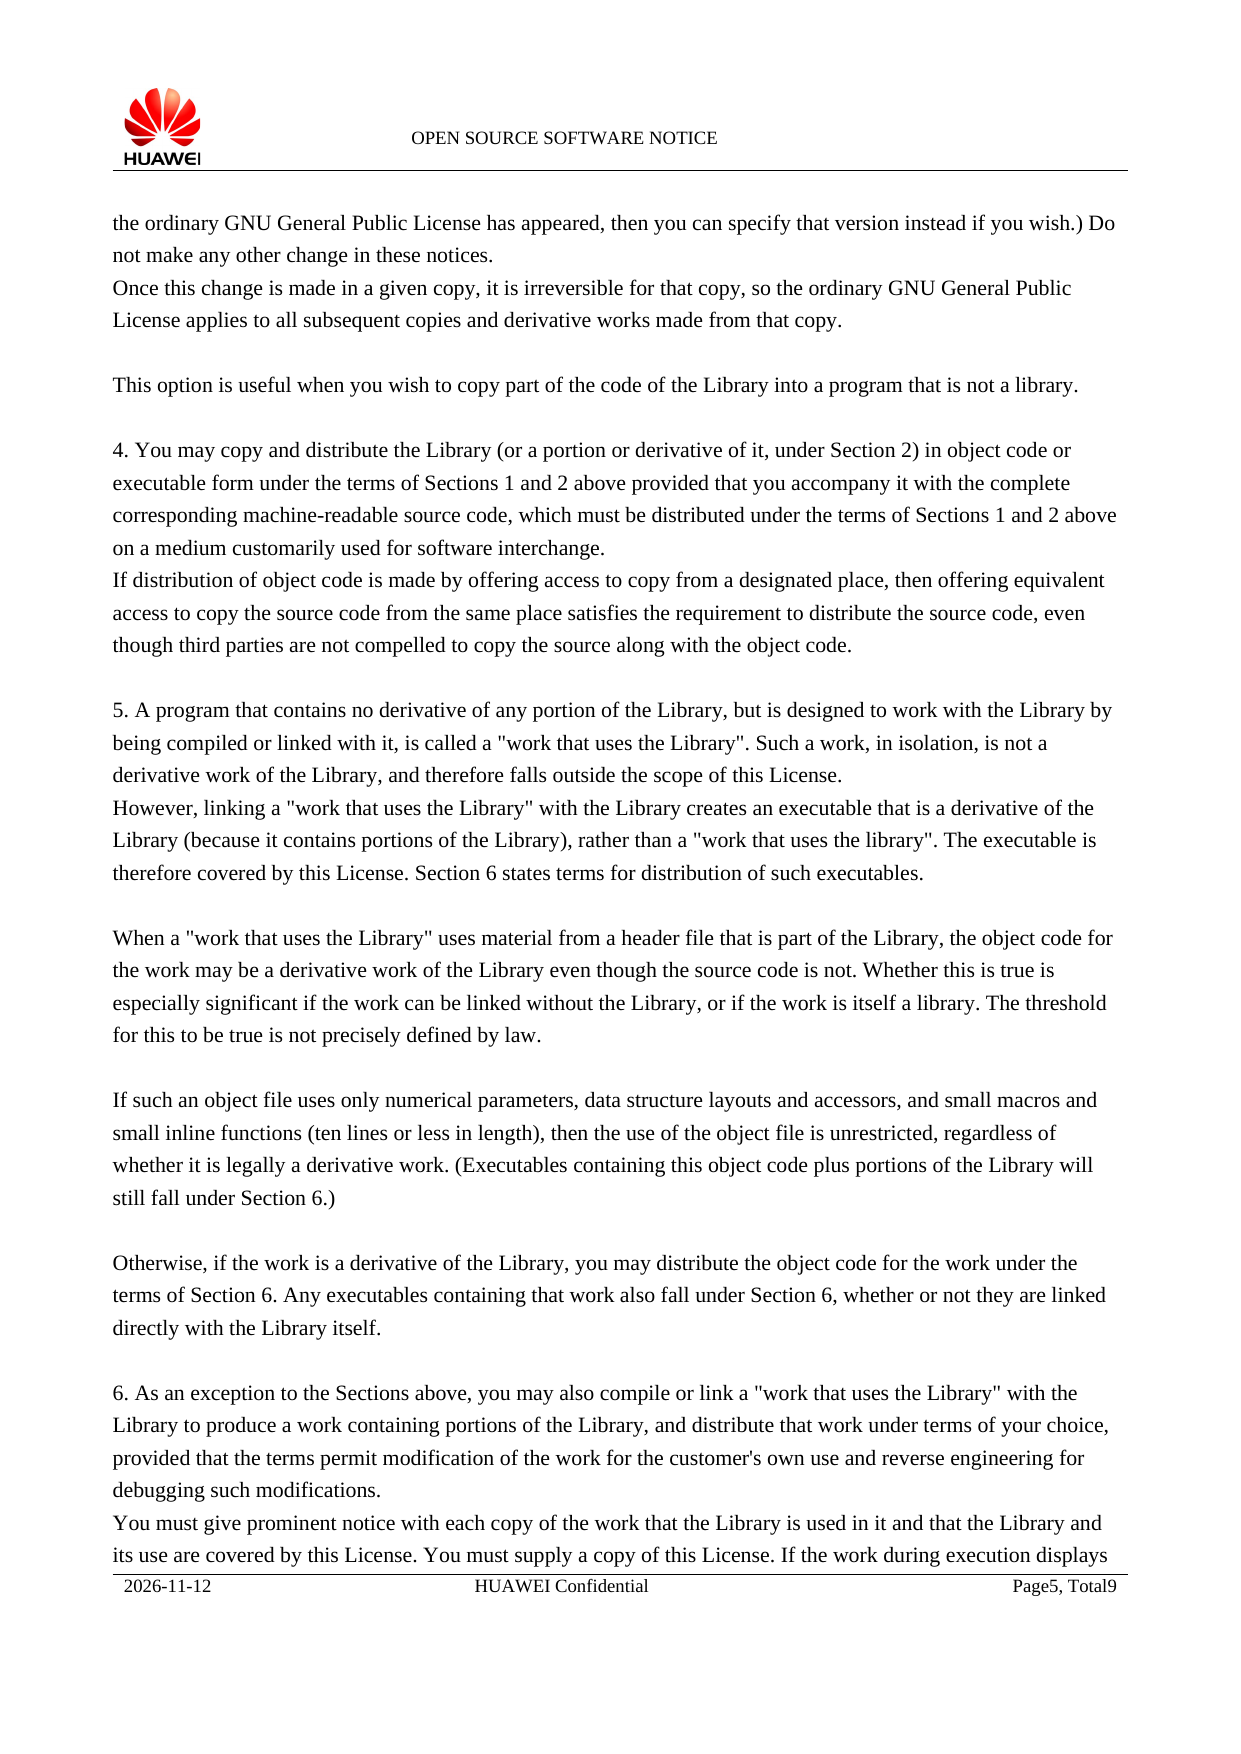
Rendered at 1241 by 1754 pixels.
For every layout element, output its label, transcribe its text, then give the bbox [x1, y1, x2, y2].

picture [124, 88, 201, 165]
